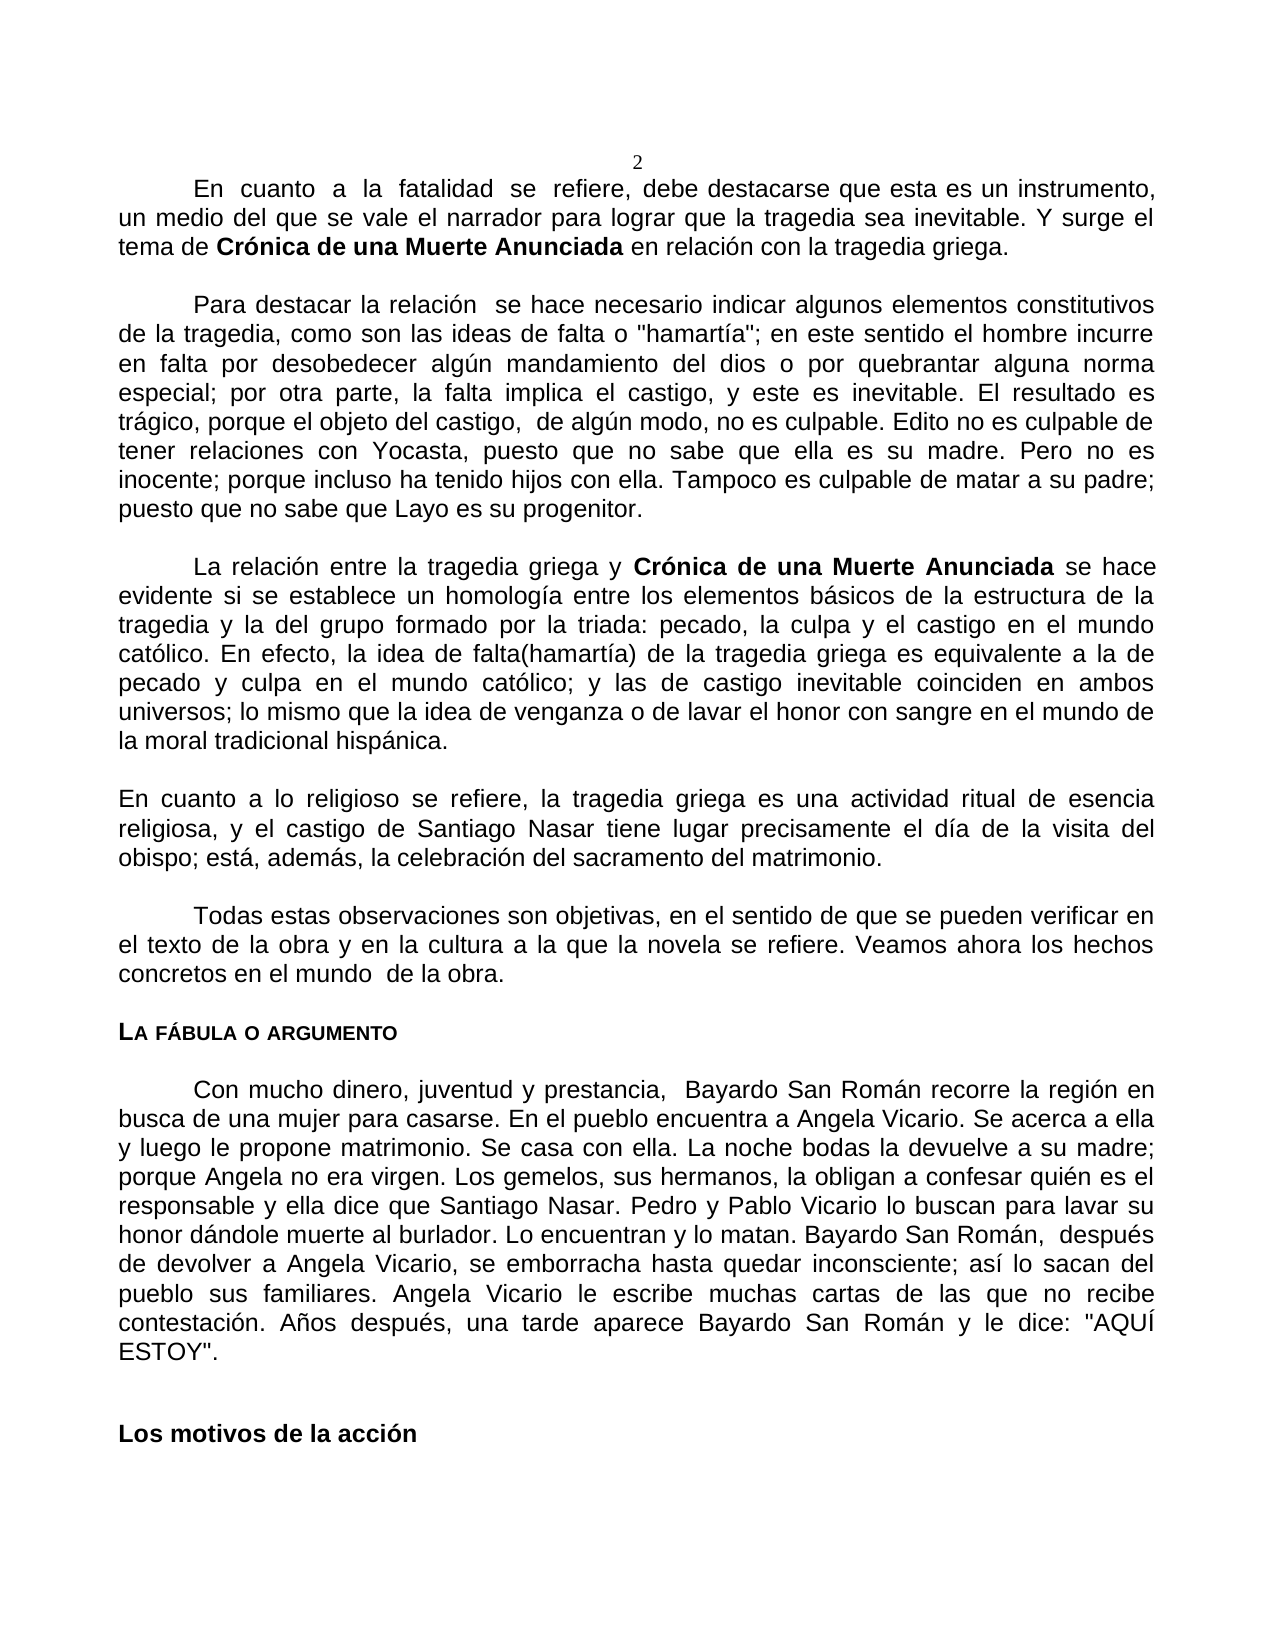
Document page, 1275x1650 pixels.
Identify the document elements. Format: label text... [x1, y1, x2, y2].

text En cuanto a lo religioso se refiere, la tragedia griega es una actividad ritual de esencia religiosa, y el castigo de Santiago Nasar tiene lugar precisamente el día de la visita del obispo; está, además, la celebración del sacramento del matrimonio. [118, 784, 1157, 872]
text En cuanto a la fatalidad se refiere, debe destacarse que esta es un instrumento, un medio del que se vale el narrador para lograr que la tragedia sea inevitable. Y surge el tema de Crónica de una Muerte Anunciada en relación con la tragedia griega. [118, 174, 1157, 261]
text Los motivos de la acción [118, 1419, 1157, 1448]
text Todas estas observaciones son objetivas, en el sentido de que se pueden verificar en el texto de la obra y en la cultura a la que la novela se refiere. Veamos ahora los hechos concretos en el mundo de la obra. [118, 901, 1157, 988]
text La relación entre la tragedia griega y Crónica de una Muerte Anunciada se hace evidente si se establece un homología entre los elementos básicos de la estructura de la tragedia y la del grupo formado por la triada: pecado, la culpa y el castigo en el mundo católico. En efecto, la idea de falta(hamartía) de la tragedia griega es equivalente a la de pecado y culpa en el mundo católico; y las de castigo inevitable coinciden en ambos universos; lo mismo que la idea de venganza o de lavar el honor con sangre en el mundo de la moral tradicional hispánica. [118, 552, 1157, 755]
text Con mucho dinero, juventud y prestancia, Bayardo San Román recorre la región en busca de una mujer para casarse. En el pueblo encuentra a Angela Vicario. Se acerca a ella y luego le propone matrimonio. Se casa con ella. La noche bodas la devuelve a su madre; porque Angela no era virgen. Los gemelos, sus hermanos, la obligan a confesar quién es el responsable y ella dice que Santiago Nasar. Pedro y Pablo Vicario lo buscan para lavar su honor dándole muerte al burlador. Lo encuentran y lo matan. Bayardo San Román, después de devolver a Angela Vicario, se emborracha hasta quedar inconsciente; así lo sacan del pueblo sus familiares. Angela Vicario le escribe muchas cartas de las que no recibe contestación. Años después, una tarde aparece Bayardo San Román y le dice: "AQUÍ ESTOY". [118, 1075, 1157, 1366]
text La fábula o argumento [118, 1017, 1157, 1046]
text Para destacar la relación se hace necesario indicar algunos elementos constitutivos de la tragedia, como son las ideas de falta o "hamartía"; en este sentido el hombre incurre en falta por desobedecer algún mandamiento del dios o por quebrantar alguna norma especial; por otra parte, la falta implica el castigo, y este es inevitable. El resultado es trágico, porque el objeto del castigo, de algún modo, no es culpable. Edito no es culpable de tener relaciones con Yocasta, puesto que no sabe que ella es su madre. Pero no es inocente; porque incluso ha tenido hijos con ella. Tampoco es culpable de matar a su padre; puesto que no sabe que Layo es su progenitor. [118, 290, 1157, 523]
